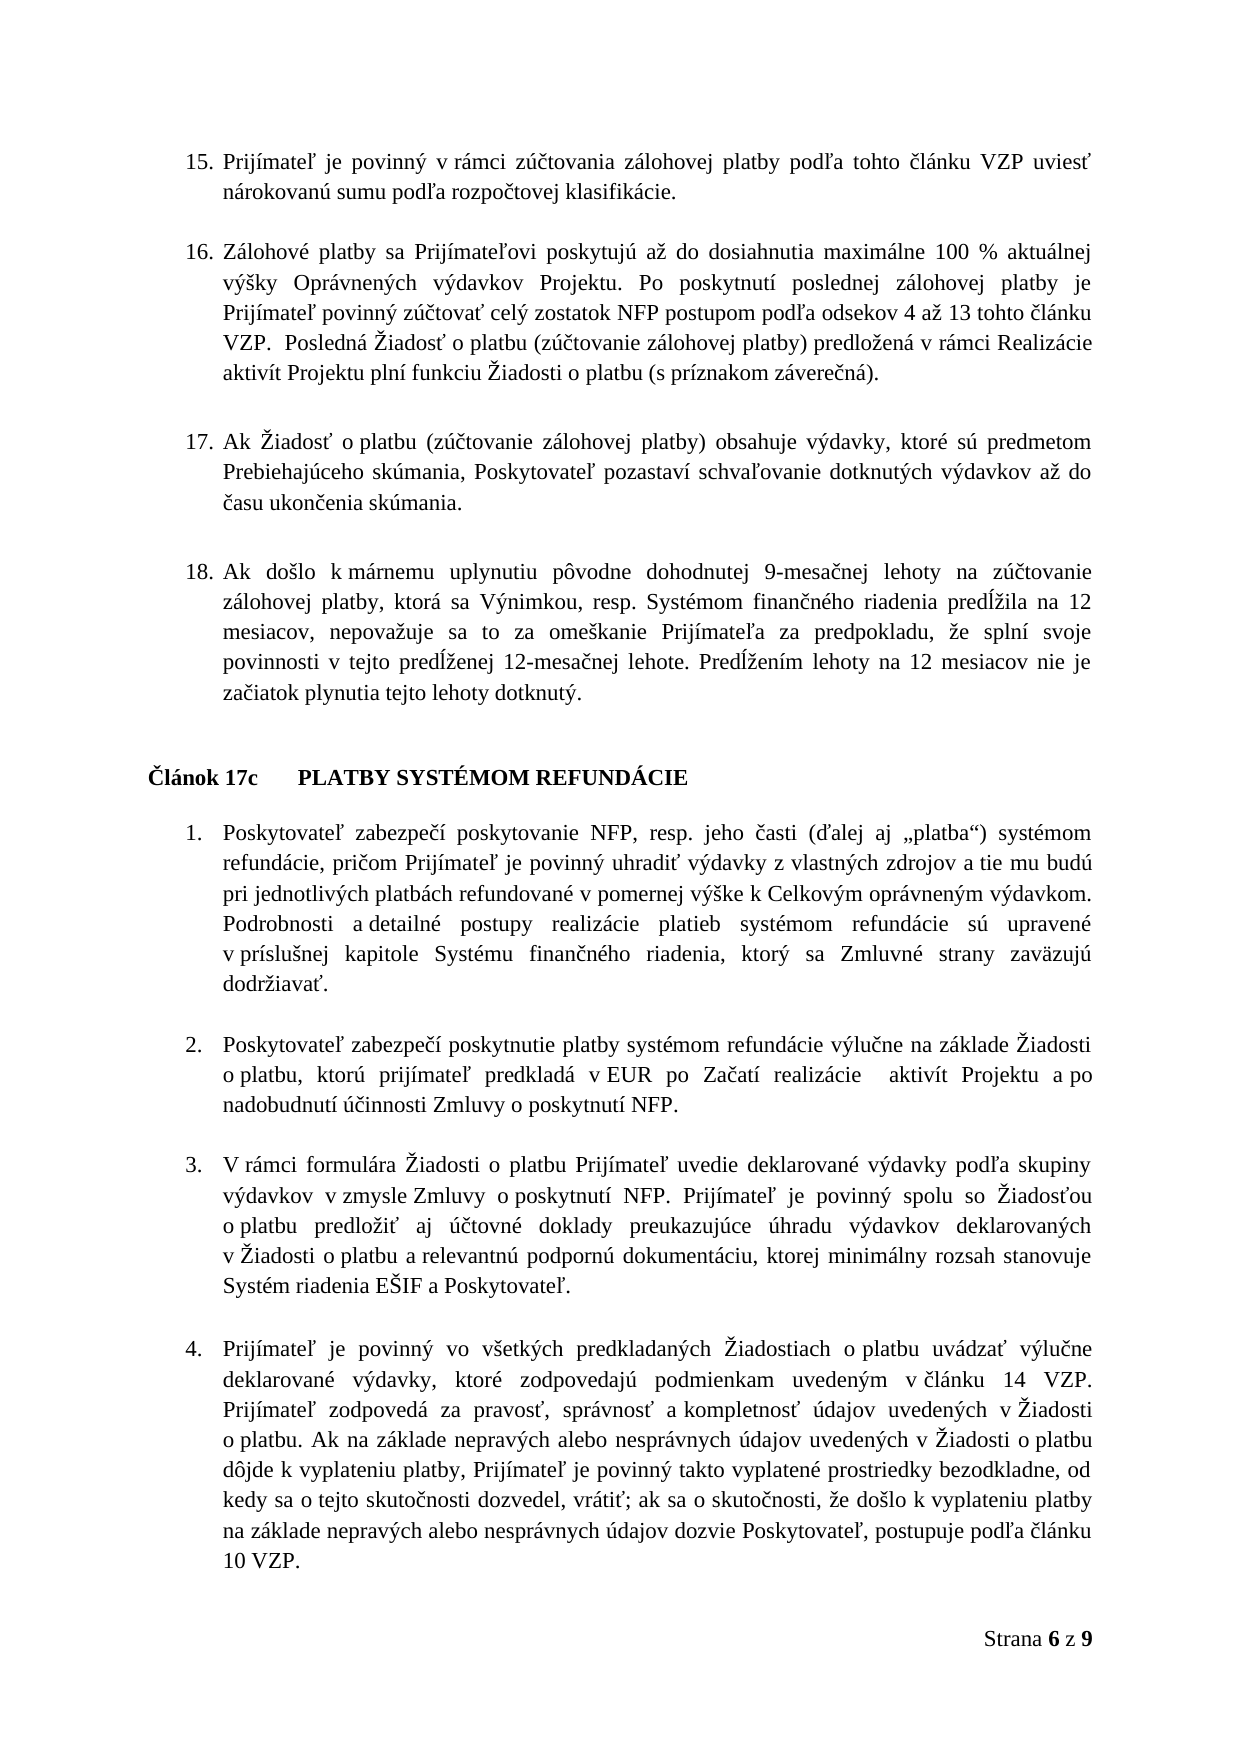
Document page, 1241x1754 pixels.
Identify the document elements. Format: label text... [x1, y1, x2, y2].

list Poskytovateľ zabezpečí poskytnutie platby systémom refundácie výlučne na základe Žiadosti o platbu, ktorú prijímateľ predkladá v EUR po Začatí realizácie aktivít Projektu a po nadobudnutí účinnosti Zmluvy o poskytnutí NFP. [185, 1031, 1092, 1117]
list Prijímateľ je povinný vo všetkých predkladaných Žiadostiach o platbu uvádzať výlučne deklarované výdavky, ktoré zodpovedajú podmienkam uvedeným v článku 14 VZP. Prijímateľ zodpovedá za pravosť, správnosť a kompletnosť údajov uvedených v Žiadosti o platbu. Ak na základe nepravých alebo nesprávnych údajov uvedených v Žiadosti o platbu dôjde k vyplateniu platby, Prijímateľ je povinný takto vyplatené prostriedky bezodkladne, od kedy sa o tejto skutočnosti dozvedel, vrátiť; ak sa o skutočnosti, že došlo k vyplateniu platby na základe nepravých alebo nesprávnych údajov dozvie Poskytovateľ, postupuje podľa článku 10 VZP. [185, 1336, 1092, 1573]
list Ak došlo k márnemu uplynutiu pôvodne dohodnutej 9-mesačnej lehoty na zúčtovanie zálohovej platby, ktorá sa Výnimkou, resp. Systémom finančného riadenia predĺžila na 12 mesiacov, nepovažuje sa to za omeškanie Prijímateľa za predpokladu, že splní svoje povinnosti v tejto predĺženej 12-mesačnej lehote. Predĺžením lehoty na 12 mesiacov nie je začiatok plynutia tejto lehoty dotknutý. [185, 558, 1092, 705]
list Ak Žiadosť o platbu (zúčtovanie zálohovej platby) obsahuje výdavky, ktoré sú predmetom Prebiehajúceho skúmania, Poskytovateľ pozastaví schvaľovanie dotknutých výdavkov až do času ukončenia skúmania. [185, 428, 1092, 515]
list Poskytovateľ zabezpečí poskytovanie NFP, resp. jeho časti (ďalej aj „platba“) systémom refundácie, pričom Prijímateľ je povinný uhradiť výdavky z vlastných zdrojov a tie mu budú pri jednotlivých platbách refundované v pomernej výške k Celkovým oprávneným výdavkom. Podrobnosti a detailné postupy realizácie platieb systémom refundácie sú upravené v príslušnej kapitole Systému finančného riadenia, ktorý sa Zmluvné strany zaväzujú dodržiavať. [185, 819, 1092, 997]
list V rámci formulára Žiadosti o platbu Prijímateľ uvedie deklarované výdavky podľa skupiny výdavkov v zmysle Zmluvy o poskytnutí NFP. Prijímateľ je povinný spolu so Žiadosťou o platbu predložiť aj účtovné doklady preukazujúce úhradu výdavkov deklarovaných v Žiadosti o platbu a relevantnú podpornú dokumentáciu, ktorej minimálny rozsah stanovuje Systém riadenia EŠIF a Poskytovateľ. [185, 1151, 1092, 1299]
list Zálohové platby sa Prijímateľovi poskytujú až do dosiahnutia maximálne 100 % aktuálnej výšky Oprávnených výdavkov Projektu. Po poskytnutí poslednej zálohovej platby je Prijímateľ povinný zúčtovať celý zostatok NFP postupom podľa odsekov 4 až 13 tohto článku VZP. Posledná Žiadosť o platbu (zúčtovanie zálohovej platby) predložená v rámci Realizácie aktivít Projektu plní funkciu Žiadosti o platbu (s príznakom záverečná). [185, 238, 1092, 386]
list Prijímateľ je povinný v rámci zúčtovania zálohovej platby podľa tohto článku VZP uviesť nárokovanú sumu podľa rozpočtovej klasifikácie. [185, 148, 1092, 204]
text Článok 17c PLATBY SYSTÉMOM REFUNDÁCIE [148, 764, 1092, 790]
